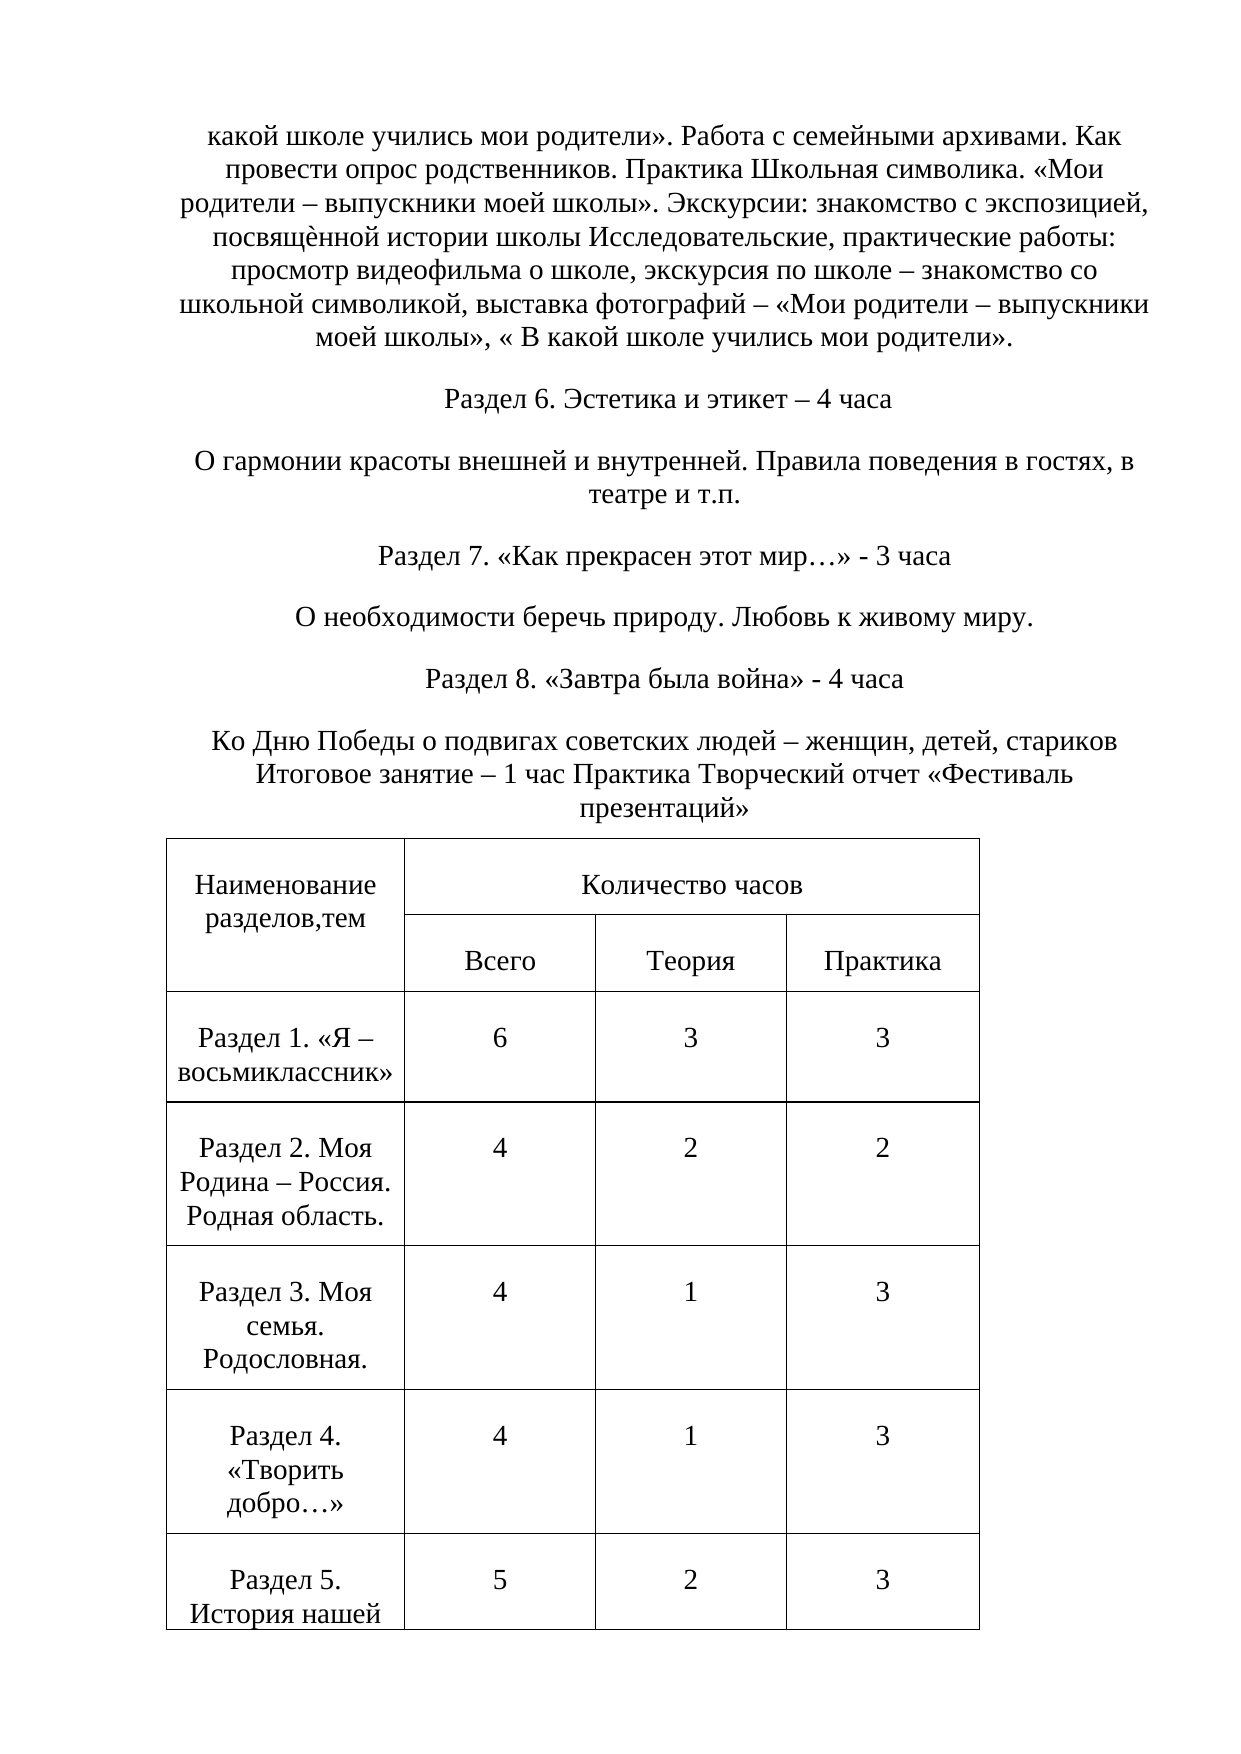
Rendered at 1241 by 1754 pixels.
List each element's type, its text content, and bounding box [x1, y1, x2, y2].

table_cell 2 [596, 1103, 786, 1245]
table_cell 3 [787, 1390, 979, 1533]
table_cell 1 [596, 1390, 786, 1533]
table_cell 3 [787, 1534, 979, 1629]
table_header Наименование разделов,тем [167, 839, 404, 991]
table_cell 1 [596, 1246, 786, 1389]
table_cell Раздел 3. Моя семья. Родословная. [167, 1246, 404, 1389]
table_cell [167, 1534, 404, 1629]
table_cell 4 [405, 1390, 595, 1533]
table_cell Практика [787, 915, 979, 991]
text О гармонии красоты внешней и внутренней. Правила поведения в гостях, в театре и т.п. [177, 443, 1152, 510]
table_cell Теория [596, 915, 786, 991]
table_header Количество часов [405, 839, 979, 914]
text Раздел 8. «Завтра была война» - 4 часа [177, 661, 1152, 695]
text Раздел 6. Эстетика и этикет – 4 часа [177, 381, 1152, 414]
table_cell 3 [596, 992, 786, 1101]
table_cell 4 [405, 1246, 595, 1389]
text Раздел 7. «Как прекрасен этот мир…» - 3 часа [177, 538, 1152, 571]
text О необходимости беречь природу. Любовь к живому миру. [177, 599, 1152, 633]
table_cell 5 [405, 1534, 595, 1629]
table_cell Раздел 2. Моя Родина – Россия. Родная область. [167, 1103, 404, 1245]
text Ко Дню Победы о подвигах советских людей – женщин, детей, стариков Итоговое занятие – 1 час Практика Творческий отчет «Фестиваль презентаций» [177, 723, 1152, 823]
table_cell 2 [787, 1103, 979, 1245]
table_cell Раздел 1. «Я – восьмиклассник» [167, 992, 404, 1101]
table_cell 3 [787, 992, 979, 1101]
table_cell 3 [787, 1246, 979, 1389]
table_cell Раздел 4. «Творить добро…» [167, 1390, 404, 1533]
table_cell 4 [405, 1103, 595, 1245]
table_cell 2 [596, 1534, 786, 1629]
table_cell 6 [405, 992, 595, 1101]
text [177, 118, 1152, 353]
table_cell Всего [405, 915, 595, 991]
